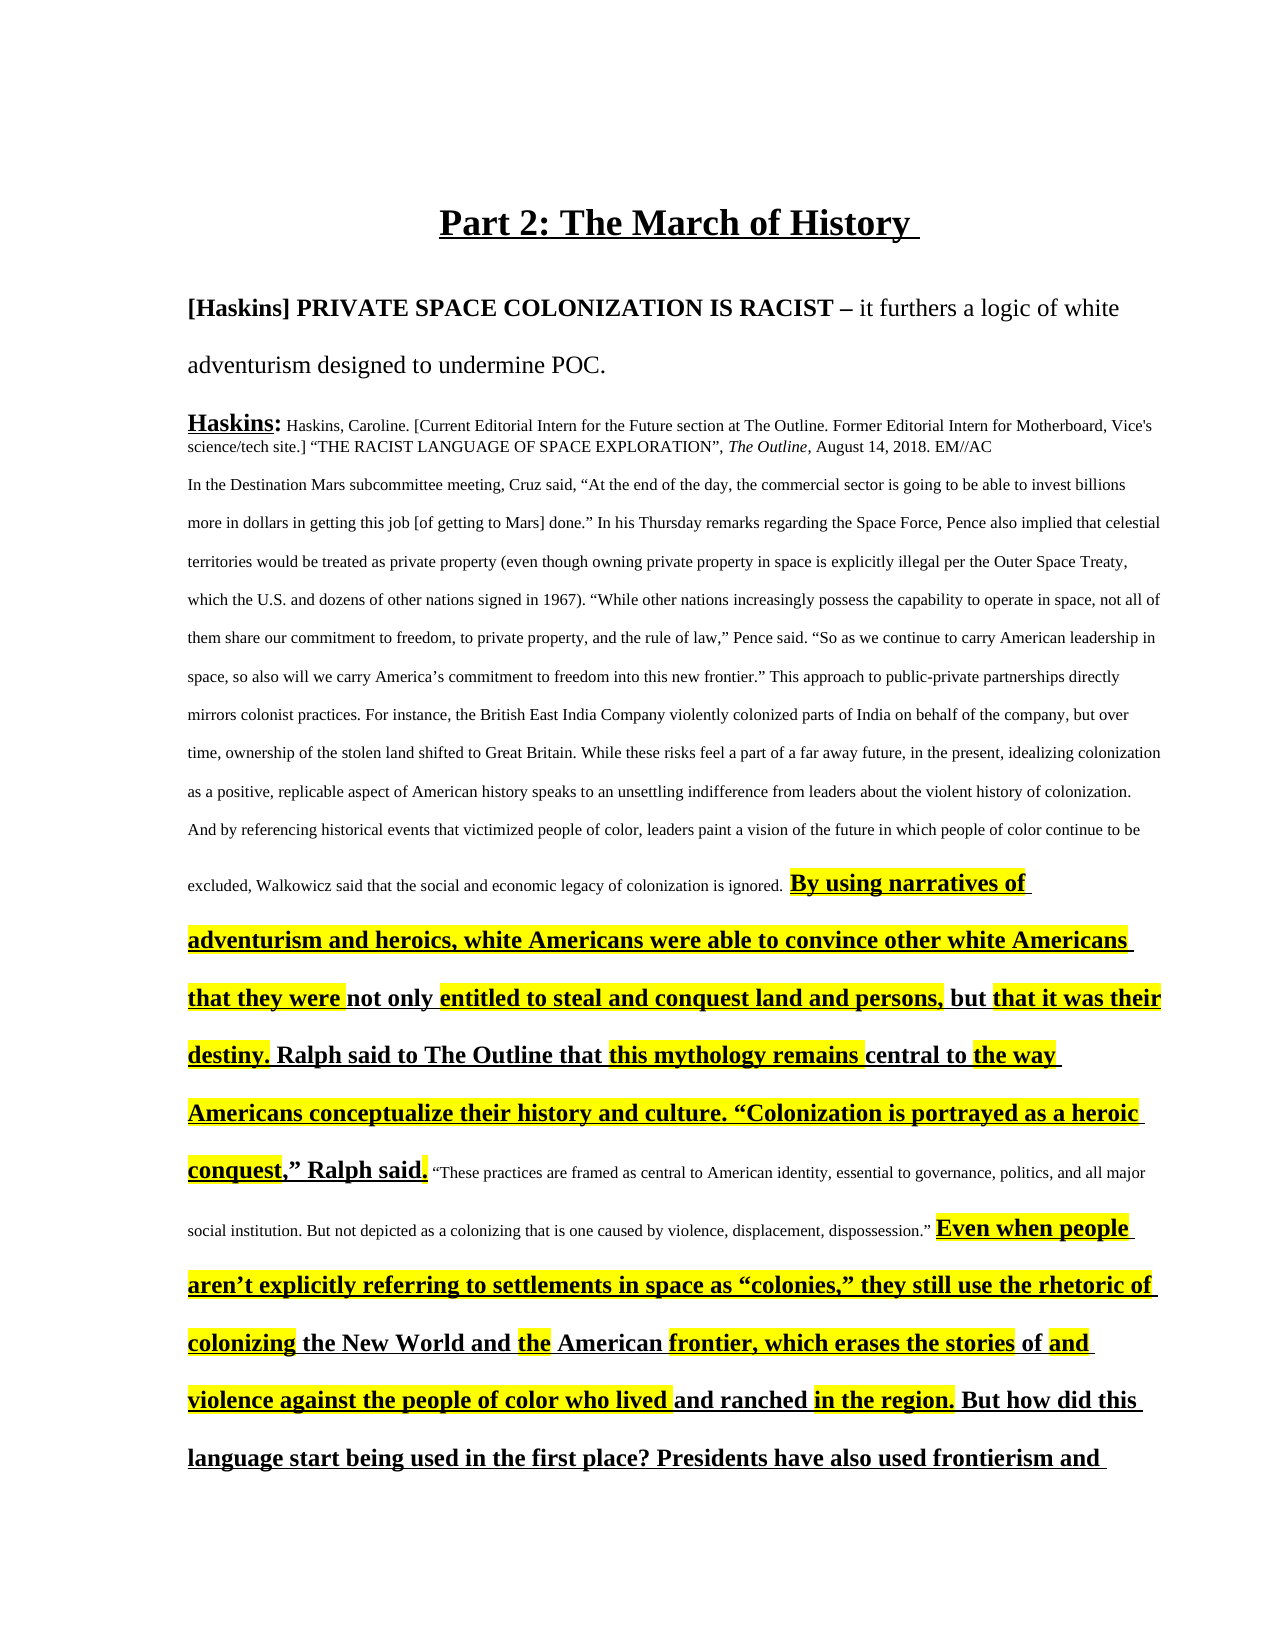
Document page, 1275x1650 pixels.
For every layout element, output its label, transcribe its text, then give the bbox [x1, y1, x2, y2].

subtitle Part 2: The March of History [187, 200, 1162, 243]
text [187, 475, 1162, 1471]
text Haskins: Haskins, Caroline. [Current Editorial Intern for the Future section at The Outline. Former Editorial Intern for Motherboard, Vice's science/tech site.] “THE RACIST LANGUAGE OF SPACE EXPLORATION”, The Outline, August 14, 2018. EM//AC [187, 408, 1162, 456]
subtitle [Haskins] PRIVATE SPACE COLONIZATION IS RACIST – it furthers a logic of white adventurism designed to undermine POC. [187, 293, 1162, 379]
